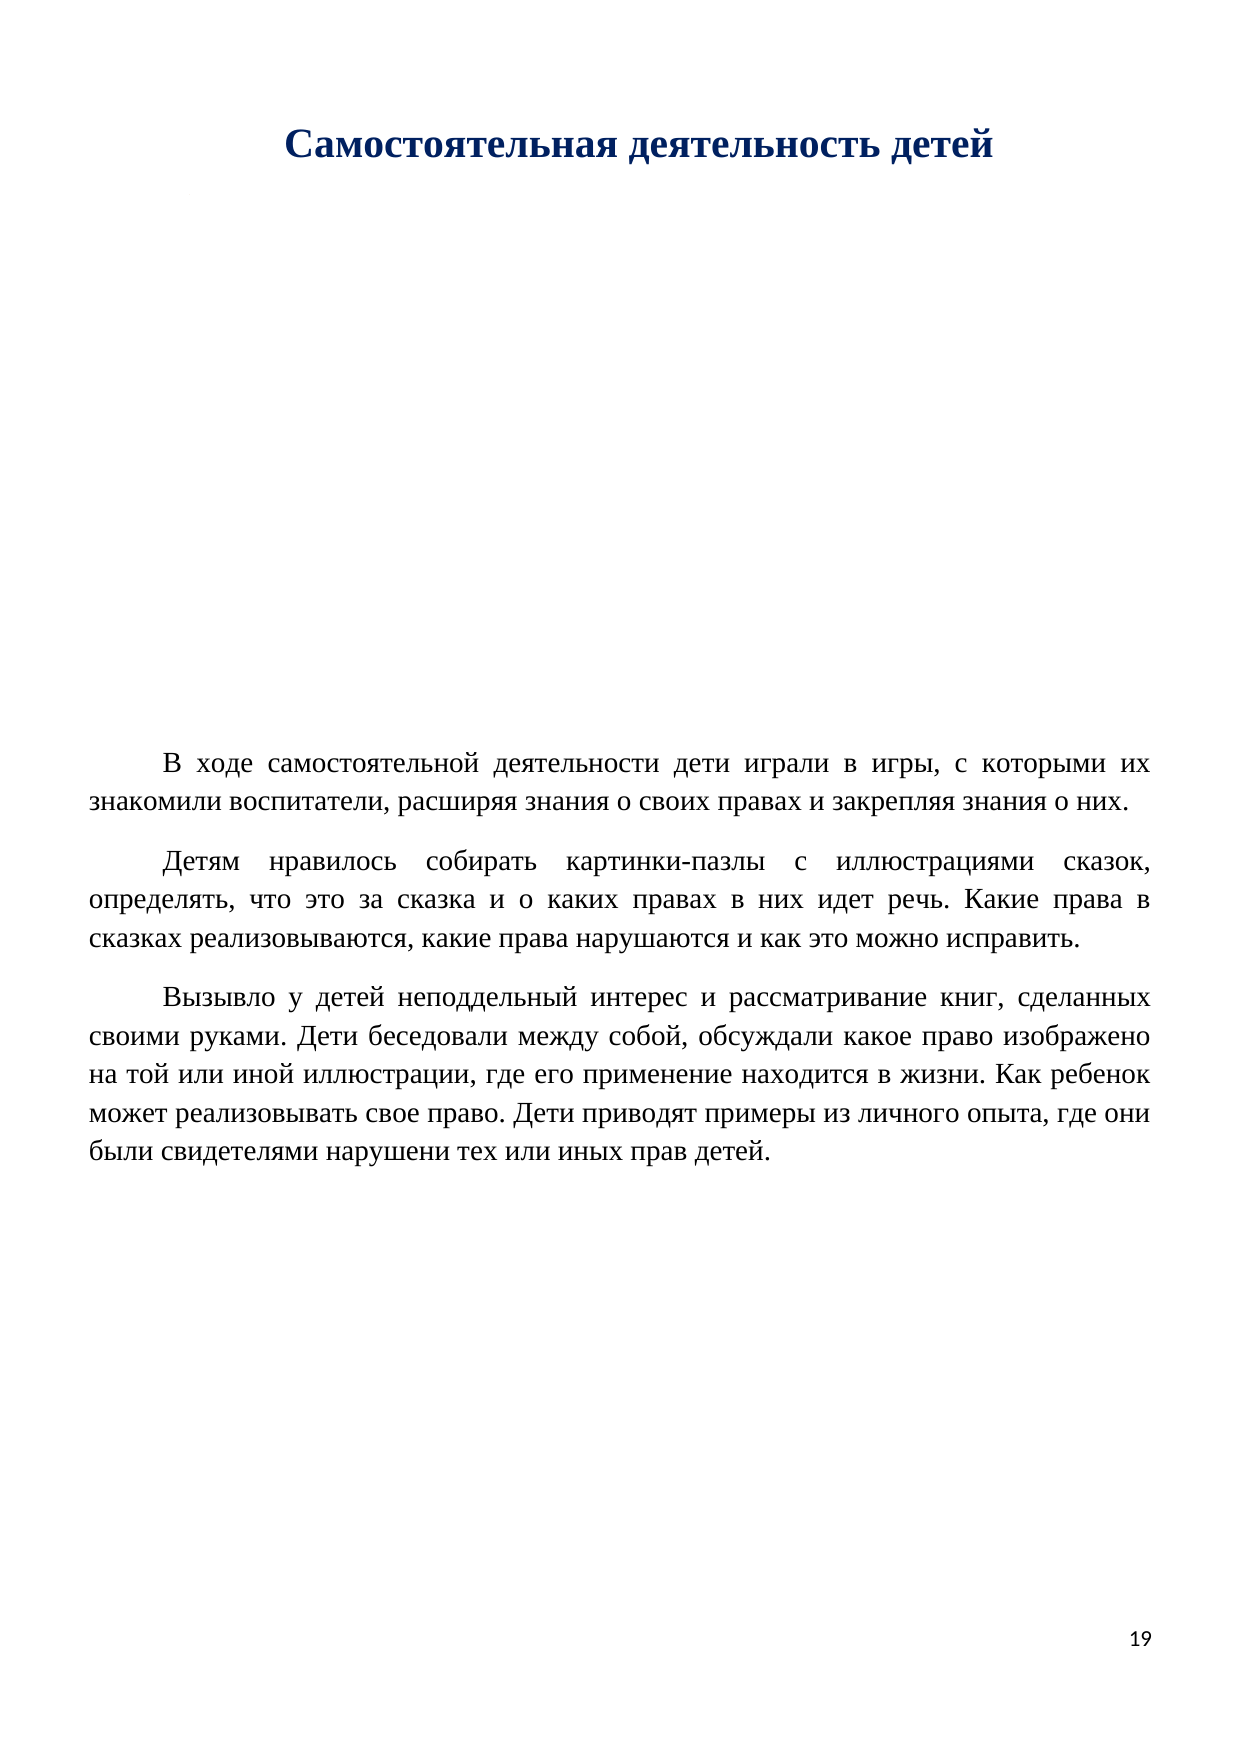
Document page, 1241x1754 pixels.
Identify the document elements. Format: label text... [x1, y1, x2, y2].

text Вызывло у детей неподдельный интерес и рассматривание книг, сделанных своими руками. Дети беседовали между собой, обсуждали какое право изображено на той или иной иллюстрации, где его применение находится в жизни. Как ребенок может реализовывать свое право. Дети приводят примеры из личного опыта, где они были свидетелями нарушени тех или иных прав детей. [89, 979, 1152, 1167]
text Самостоятельная деятельность детей [126, 118, 1152, 166]
text В ходе самостоятельной деятельности дети играли в игры, с которыми их знакомили воспитатели, расширяя знания о своих правах и закрепляя знания о них. [89, 745, 1152, 817]
text Детям нравилось собирать картинки-пазлы с иллюстрациями сказок, определять, что это за сказка и о каких правах в них идет речь. Какие права в сказках реализовываются, какие права нарушаются и как это можно исправить. [89, 843, 1152, 953]
